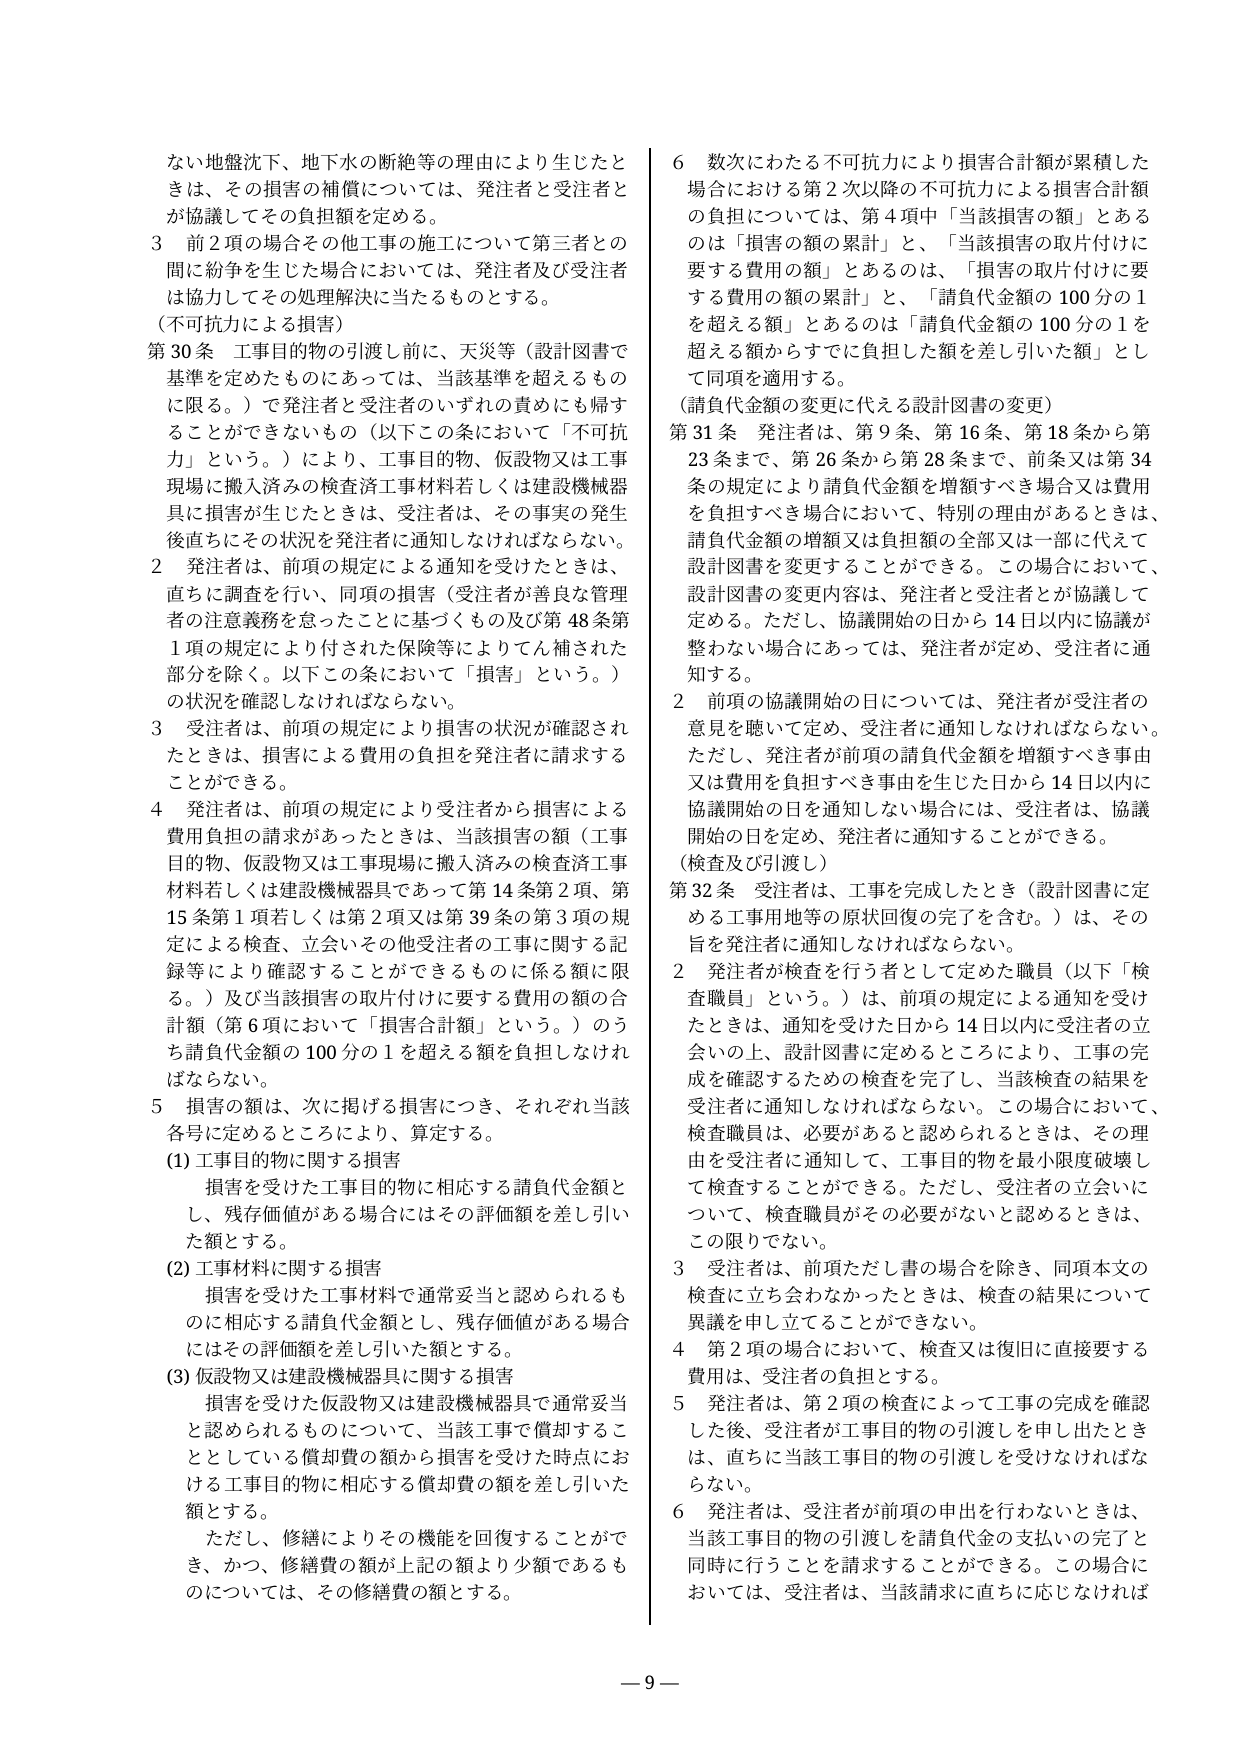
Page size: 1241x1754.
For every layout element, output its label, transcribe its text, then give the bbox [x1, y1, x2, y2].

text ３ 受注者は、前項の規定により損害の状況が確認されたときは、損害による費用の負担を発注者に請求することができる。 [148, 714, 630, 795]
text ２ 前項の協議開始の日については、発注者が受注者の意見を聴いて定め、受注者に通知しなければならない。ただし、発注者が前項の請負代金額を増額すべき事由又は費用を負担すべき事由を生じた日から14日以内に協議開始の日を通知しない場合には、受注者は、協議開始の日を定め、発注者に通知することができる。 [669, 687, 1152, 849]
text 第30条 工事目的物の引渡し前に、天災等（設計図書で基準を定めたものにあっては、当該基準を超えるものに限る。）で発注者と受注者のいずれの責めにも帰することができないもの（以下この条において「不可抗力」という。）により、工事目的物、仮設物又は工事現場に搬入済みの検査済工事材料若しくは建設機械器具に損害が生じたときは、受注者は、その事実の発生後直ちにその状況を発注者に通知しなければならない。 [148, 337, 630, 552]
text ６ 数次にわたる不可抗力により損害合計額が累積した場合における第２次以降の不可抗力による損害合計額の負担については、第４項中「当該損害の額」とあるのは「損害の額の累計」と、「当該損害の取片付けに要する費用の額」とあるのは、「損害の取片付けに要する費用の額の累計」と、「請負代金額の100分の１を超える額」とあるのは「請負代金額の100分の１を超える額からすでに負担した額を差し引いた額」として同項を適用する。 [669, 148, 1152, 391]
text ２ 発注者は、前項の規定による通知を受けたときは、直ちに調査を行い、同項の損害（受注者が善良な管理者の注意義務を怠ったことに基づくもの及び第48条第１項の規定により付された保険等によりてん補された部分を除く。以下この条において「損害」という。）の状況を確認しなければならない。 [148, 552, 630, 714]
text 第31条 発注者は、第９条、第16条、第18条から第23条まで、第26条から第28条まで、前条又は第34条の規定により請負代金額を増額すべき場合又は費用を負担すべき場合において、特別の理由があるときは、請負代金額の増額又は負担額の全部又は一部に代えて設計図書を変更することができる。この場合において、設計図書の変更内容は、発注者と受注者とが協議して定める。ただし、協議開始の日から14日以内に協議が整わない場合にあっては、発注者が定め、受注者に通知する。 [669, 417, 1152, 687]
text ３ 受注者は、前項ただし書の場合を除き、同項本文の検査に立ち会わなかったときは、検査の結果について異議を申し立てることができない。 [669, 1254, 1152, 1335]
text （請負代金額の変更に代える設計図書の変更） [669, 391, 1152, 417]
text ただし、修繕によりその機能を回復することができ、かつ、修繕費の額が上記の額より少額であるものについては、その修繕費の額とする。 [166, 1524, 630, 1604]
text (1) 工事目的物に関する損害 [166, 1146, 630, 1173]
text ３ 前２項の場合その他工事の施工について第三者との間に紛争を生じた場合においては、発注者及び受注者は協力してその処理解決に当たるものとする。 [148, 229, 630, 309]
text （検査及び引渡し） [669, 849, 1152, 876]
text （不可抗力による損害） [148, 309, 630, 337]
text 損害を受けた工事材料で通常妥当と認められるものに相応する請負代金額とし、残存価値がある場合にはその評価額を差し引いた額とする。 [166, 1281, 630, 1362]
text ４ 第２項の場合において、検査又は復旧に直接要する費用は、受注者の負担とする。 [669, 1335, 1152, 1389]
text ４ 発注者は、前項の規定により受注者から損害による費用負担の請求があったときは、当該損害の額（工事目的物、仮設物又は工事現場に搬入済みの検査済工事材料若しくは建設機械器具であって第14条第２項、第15条第１項若しくは第２項又は第39条の第３項の規定による検査、立会いその他受注者の工事に関する記録等により確認することができるものに係る額に限る。）及び当該損害の取片付けに要する費用の額の合計額（第6項において「損害合計額」という。）のうち請負代金額の100分の１を超える額を負担しなければならない。 [148, 795, 630, 1092]
text (2) 工事材料に関する損害 [166, 1254, 630, 1281]
text ６ 発注者は、受注者が前項の申出を行わないときは、当該工事目的物の引渡しを請負代金の支払いの完了と同時に行うことを請求することができる。この場合においては、受注者は、当該請求に直ちに応じなければならない。 [669, 1497, 1152, 1604]
text ５ 損害の額は、次に掲げる損害につき、それぞれ当該各号に定めるところにより、算定する。 [148, 1092, 630, 1146]
text ２ 発注者が検査を行う者として定めた職員（以下「検査職員」という。）は、前項の規定による通知を受けたときは、通知を受けた日から14日以内に受注者の立会いの上、設計図書に定めるところにより、工事の完成を確認するための検査を完了し、当該検査の結果を受注者に通知しなければならない。この場合において、検査職員は、必要があると認められるときは、その理由を受注者に通知して、工事目的物を最小限度破壊して検査することができる。ただし、受注者の立会いについて、検査職員がその必要がないと認めるときは、この限りでない。 [669, 957, 1152, 1254]
text 損害を受けた工事目的物に相応する請負代金額とし、残存価値がある場合にはその評価額を差し引いた額とする。 [166, 1173, 630, 1254]
text 第32条 受注者は、工事を完成したとき（設計図書に定める工事用地等の原状回復の完了を含む。）は、その旨を発注者に通知しなければならない。 [669, 876, 1152, 957]
text 損害を受けた仮設物又は建設機械器具で通常妥当と認められるものについて、当該工事で償却することとしている償却費の額から損害を受けた時点における工事目的物に相応する償却費の額を差し引いた額とする。 [166, 1389, 630, 1524]
text ５ 発注者は、第２項の検査によって工事の完成を確認した後、受注者が工事目的物の引渡しを申し出たときは、直ちに当該工事目的物の引渡しを受けなければならない。 [669, 1389, 1152, 1497]
text (3) 仮設物又は建設機械器具に関する損害 [166, 1362, 630, 1389]
text ２ 前項本文の場合において、その損害が受注者の善良な管理者の注意義務をもってしても避けることのできない地盤沈下、地下水の断絶等の理由により生じたときは、その損害の補償については、発注者と受注者とが協議してその負担額を定める。 [148, 148, 630, 229]
